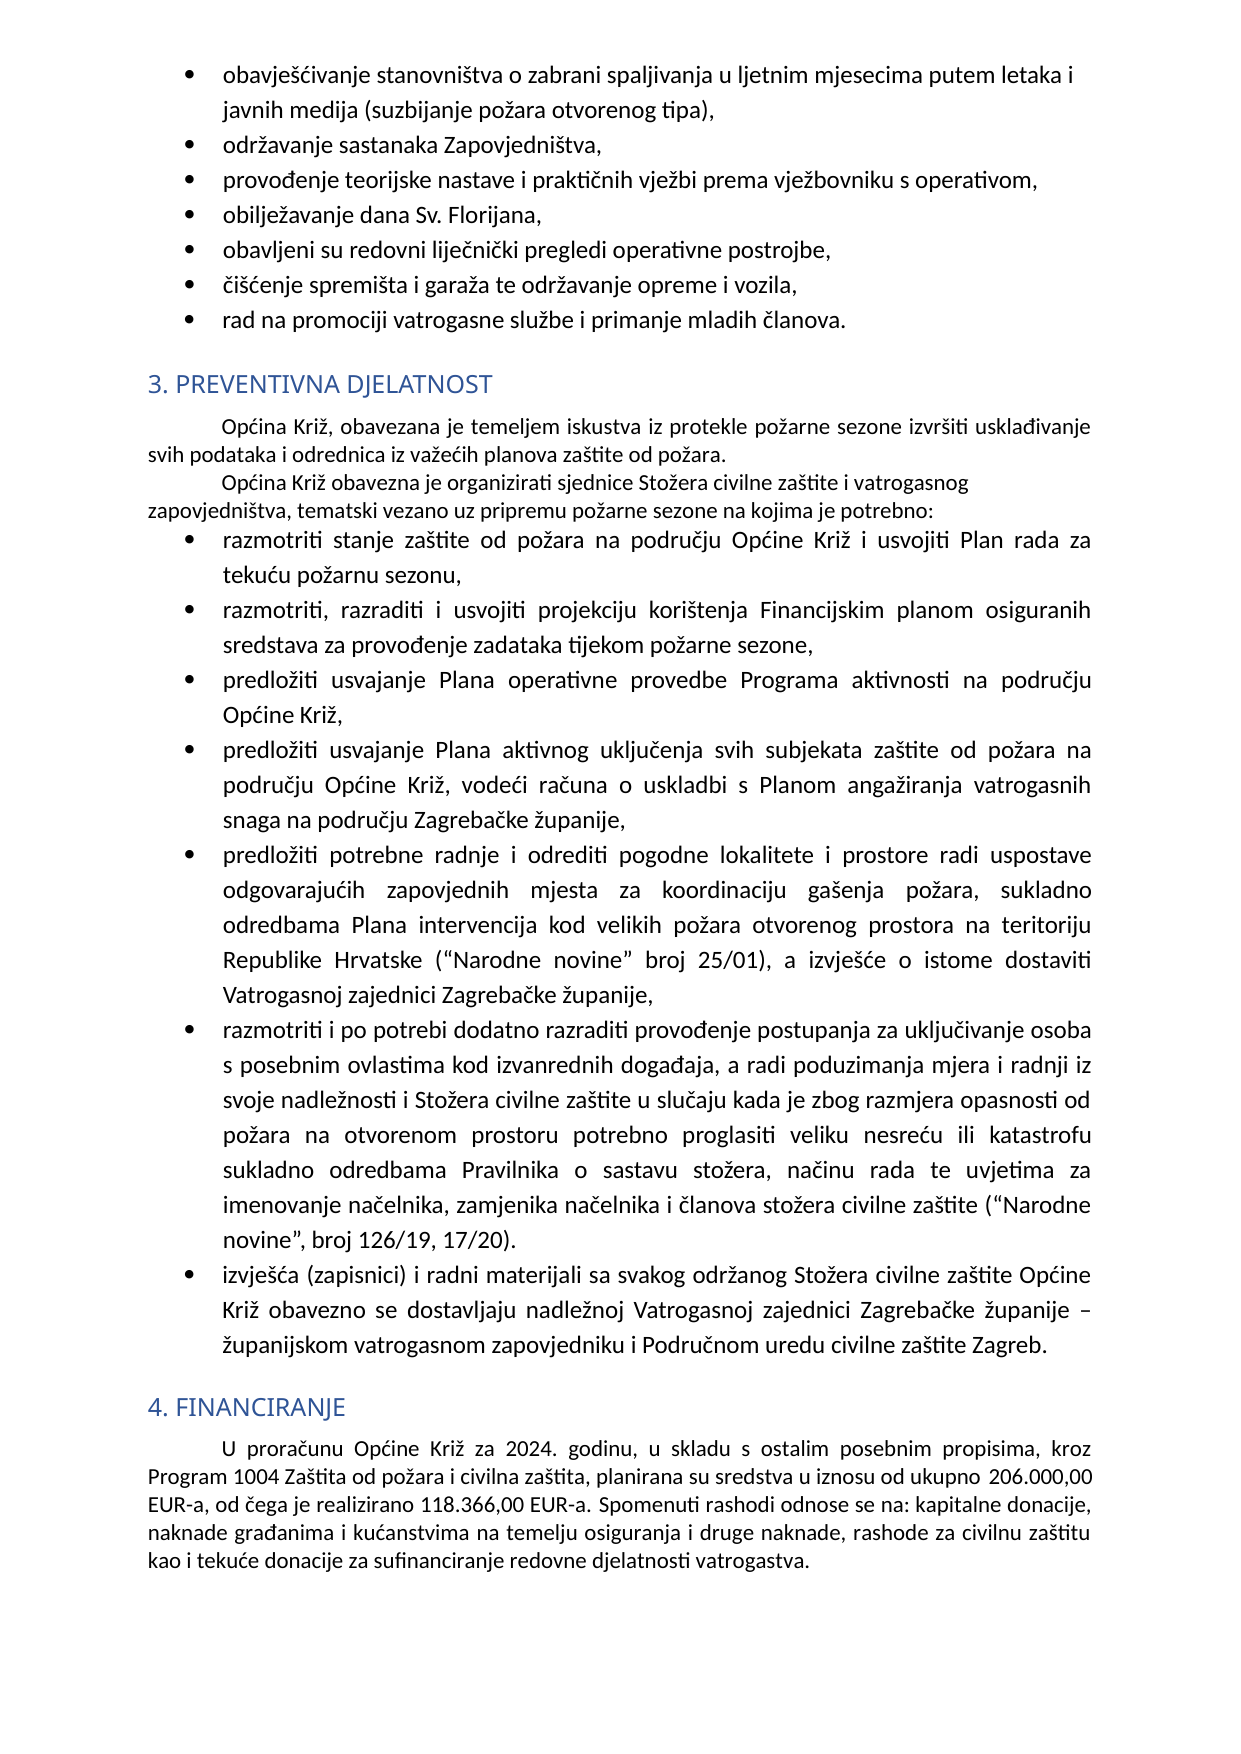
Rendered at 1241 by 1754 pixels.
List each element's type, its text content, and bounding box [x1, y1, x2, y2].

subtitle 3. PREVENTIVNA DJELATNOST [148, 367, 1093, 401]
list obavješćivanje stanovništva o zabrani spaljivanja u ljetnim mjesecima putem letaka i javnih medija (suzbijanje požara otvorenog tipa), [185, 59, 1093, 125]
list predložiti usvajanje Plana aktivnog uključenja svih subjekata zaštite od požara na području Općine Križ, vodeći računa o uskladbi s Planom angažiranja vatrogasnih snaga na području Zagrebačke županije, [185, 734, 1093, 835]
list izvješća (zapisnici) i radni materijali sa svakog održanog Stožera civilne zaštite Općine Križ obavezno se dostavljaju nadležnoj Vatrogasnoj zajednici Zagrebačke županije – županijskom vatrogasnom zapovjedniku i Područnom uredu civilne zaštite Zagreb. [185, 1259, 1093, 1360]
list obavljeni su redovni liječnički pregledi operativne postrojbe, [185, 234, 1093, 265]
list razmotriti i po potrebi dodatno razraditi provođenje postupanja za uključivanje osoba s posebnim ovlastima kod izvanrednih događaja, a radi poduzimanja mjera i radnji iz svoje nadležnosti i Stožera civilne zaštite u slučaju kada je zbog razmjera opasnosti od požara na otvorenom prostoru potrebno proglasiti veliku nesreću ili katastrofu sukladno odredbama Pravilnika o sastavu stožera, načinu rada te uvjetima za imenovanje načelnika, zamjenika načelnika i članova stožera civilne zaštite (“Narodne novine”, broj 126/19, 17/20). [185, 1014, 1093, 1255]
list razmotriti stanje zaštite od požara na području Općine Križ i usvojiti Plan rada za tekuću požarnu sezonu, [185, 524, 1093, 590]
list provođenje teorijske nastave i praktičnih vježbi prema vježbovniku s operativom, [185, 164, 1093, 195]
list predložiti potrebne radnje i odrediti pogodne lokalitete i prostore radi uspostave odgovarajućih zapovjednih mjesta za koordinaciju gašenja požara, sukladno odredbama Plana intervencija kod velikih požara otvorenog prostora na teritoriju Republike Hrvatske (“Narodne novine” broj 25/01), a izvješće o istome dostaviti Vatrogasnoj zajednici Zagrebačke županije, [185, 839, 1093, 1010]
list predložiti usvajanje Plana operativne provedbe Programa aktivnosti na području Općine Križ, [185, 664, 1093, 730]
text U proračunu Općine Križ za 2024. godinu, u skladu s ostalim posebnim propisima, kroz Program 1004 Zaštita od požara i civilna zaštita, planirana su sredstva u iznosu od ukupno 206.000,00 EUR-a, od čega je realizirano 118.366,00 EUR-a. Spomenuti rashodi odnose se na: kapitalne donacije, naknade građanima i kućanstvima na temelju osiguranja i druge naknade, rashode za civilnu zaštitu kao i tekuće donacije za sufinanciranje redovne djelatnosti vatrogastva. [148, 1434, 1093, 1574]
subtitle 4. FINANCIRANJE [148, 1389, 1093, 1423]
list obilježavanje dana Sv. Florijana, [185, 199, 1093, 230]
list čišćenje spremišta i garaža te održavanje opreme i vozila, [185, 269, 1093, 300]
text Općina Križ obavezna je organizirati sjednice Stožera civilne zaštite i vatrogasnog zapovjedništva, tematski vezano uz pripremu požarne sezone na kojima je potrebno: [148, 468, 1093, 524]
list razmotriti, razraditi i usvojiti projekciju korištenja Financijskim planom osiguranih sredstava za provođenje zadataka tijekom požarne sezone, [185, 594, 1093, 660]
list rad na promociji vatrogasne službe i primanje mladih članova. [185, 304, 1093, 335]
list održavanje sastanaka Zapovjedništva, [185, 129, 1093, 160]
text Općina Križ, obavezana je temeljem iskustva iz protekle požarne sezone izvršiti usklađivanje svih podataka i odrednica iz važećih planova zaštite od požara. [148, 412, 1093, 468]
